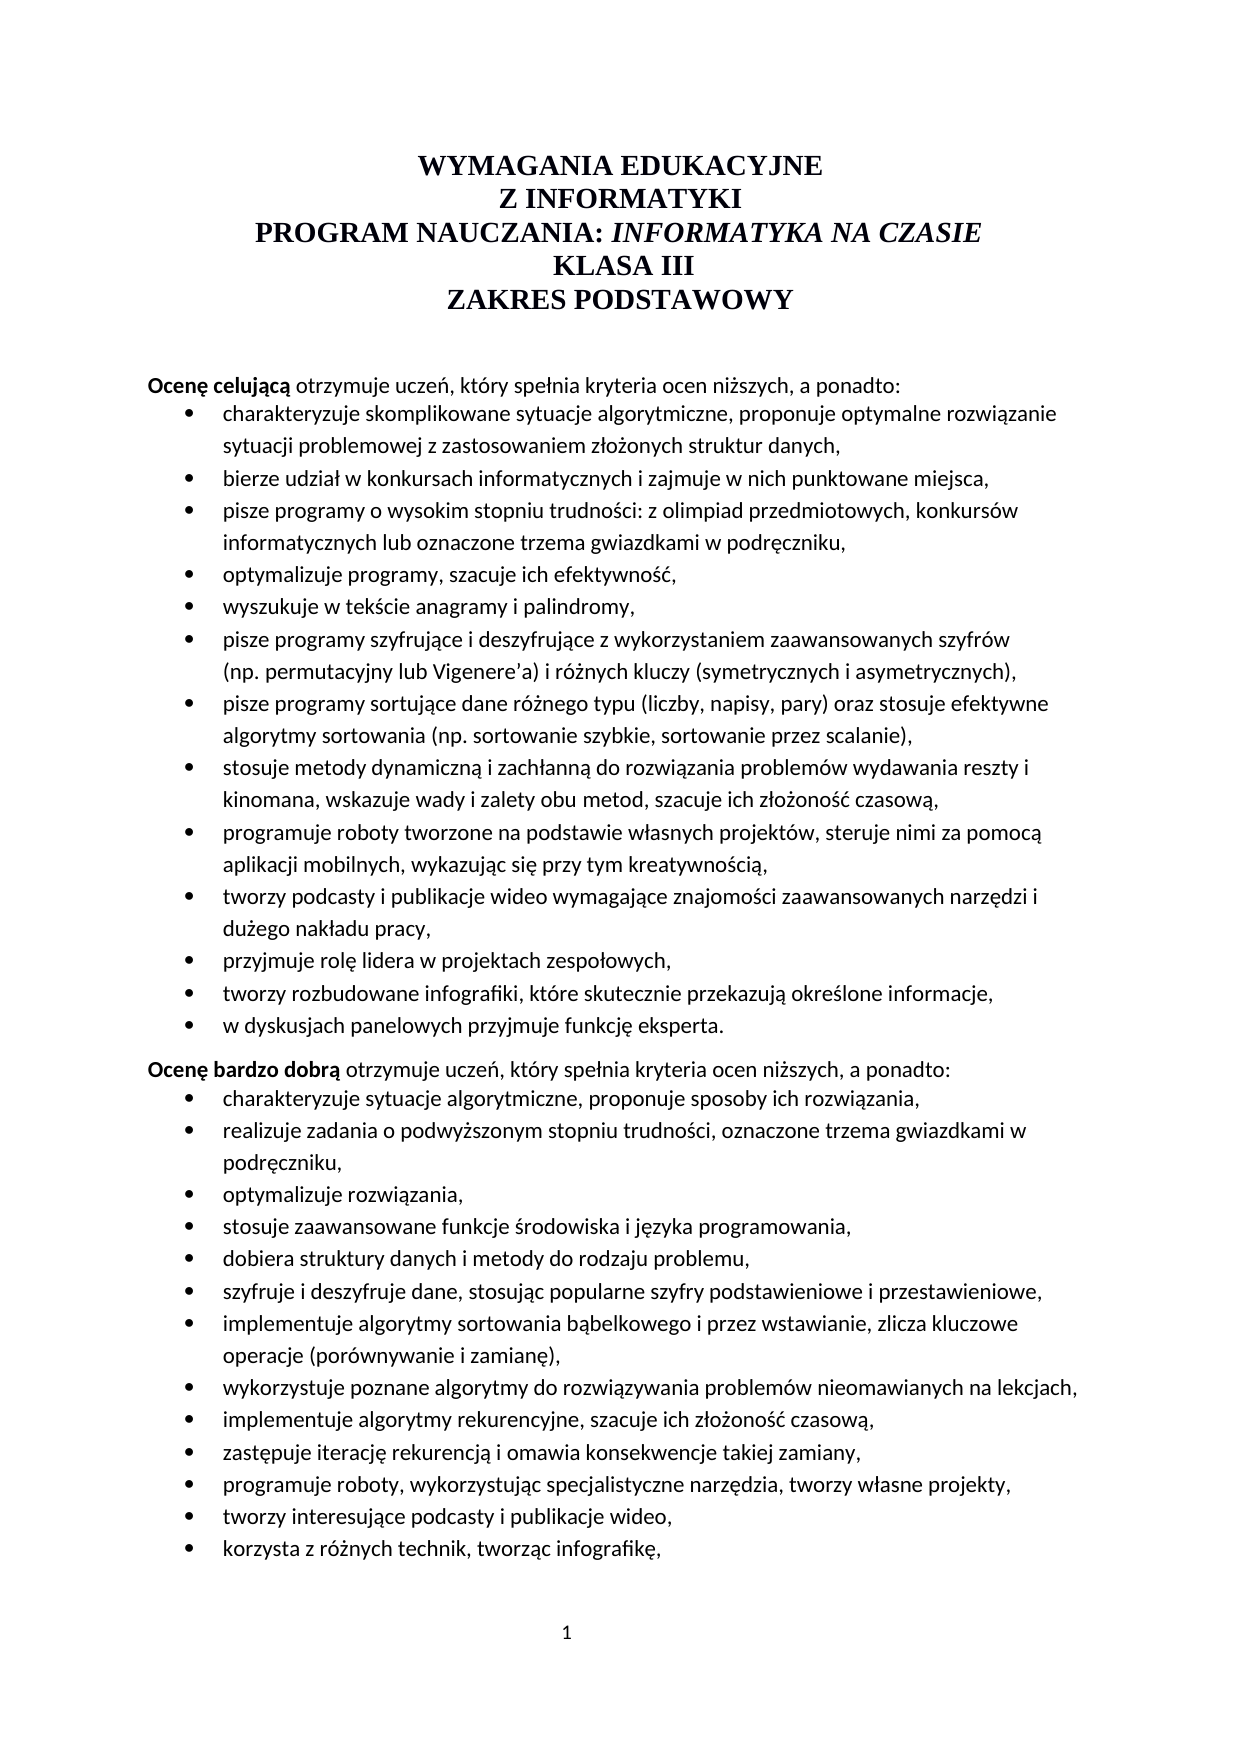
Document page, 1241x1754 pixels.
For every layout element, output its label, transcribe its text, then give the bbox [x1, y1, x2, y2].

list pisze programy o wysokim stopniu trudności: z olimpiad przedmiotowych, konkursów informatycznych lub oznaczone trzema gwiazdkami w podręczniku, [185, 496, 1093, 556]
list programuje roboty, wykorzystując specjalistyczne narzędzia, tworzy własne projekty, [185, 1470, 1093, 1498]
list wyszukuje w tekście anagramy i palindromy, [185, 592, 1093, 621]
list pisze programy szyfrujące i deszyfrujące z wykorzystaniem zaawansowanych szyfrów (np. permutacyjny lub Vigenere’a) i różnych kluczy (symetrycznych i asymetrycznych), [185, 625, 1093, 685]
list charakteryzuje skomplikowane sytuacje algorytmiczne, proponuje optymalne rozwiązanie sytuacji problemowej z zastosowaniem złożonych struktur danych, [185, 399, 1093, 459]
list tworzy rozbudowane infografiki, które skutecznie przekazują określone informacje, [185, 979, 1093, 1007]
list optymalizuje programy, szacuje ich efektywność, [185, 560, 1093, 588]
list korzysta z różnych technik, tworząc infografikę, [185, 1534, 1093, 1562]
list tworzy interesujące podcasty i publikacje wideo, [185, 1502, 1093, 1530]
list implementuje algorytmy rekurencyjne, szacuje ich złożoność czasową, [185, 1406, 1093, 1433]
list stosuje metody dynamiczną i zachłanną do rozwiązania problemów wydawania reszty i kinomana, wskazuje wady i zalety obu metod, szacuje ich złożoność czasową, [185, 753, 1093, 814]
list przyjmuje rolę lidera w projektach zespołowych, [185, 947, 1093, 974]
list programuje roboty tworzone na podstawie własnych projektów, steruje nimi za pomocą aplikacji mobilnych, wykazując się przy tym kreatywnością, [185, 818, 1093, 878]
list stosuje zaawansowane funkcje środowiska i języka programowania, [185, 1212, 1093, 1240]
list optymalizuje rozwiązania, [185, 1180, 1093, 1208]
list realizuje zadania o podwyższonym stopniu trudności, oznaczone trzema gwiazdkami w podręczniku, [185, 1116, 1093, 1176]
list implementuje algorytmy sortowania bąbelkowego i przez wstawianie, zlicza kluczowe operacje (porównywanie i zamianę), [185, 1309, 1093, 1369]
list charakteryzuje sytuacje algorytmiczne, proponuje sposoby ich rozwiązania, [185, 1084, 1093, 1112]
text Ocenę celującą otrzymuje uczeń, który spełnia kryteria ocen niższych, a ponadto: [148, 371, 1093, 399]
list zastępuje iterację rekurencją i omawia konsekwencje takiej zamiany, [185, 1438, 1093, 1466]
list szyfruje i deszyfruje dane, stosując popularne szyfry podstawieniowe i przestawieniowe, [185, 1277, 1093, 1305]
text WYMAGANIA EDUKACYJNE [148, 148, 1093, 181]
list wykorzystuje poznane algorytmy do rozwiązywania problemów nieomawianych na lekcjach, [185, 1373, 1093, 1401]
text Ocenę bardzo dobrą otrzymuje uczeń, który spełnia kryteria ocen niższych, a ponadto: [148, 1056, 1093, 1084]
text KLASA III [148, 248, 1093, 282]
text PROGRAM NAUCZANIA: INFORMATYKA NA CZASIE [148, 215, 1093, 248]
text ZAKRES PODSTAWOWY [148, 282, 1093, 315]
text Z INFORMATYKI [148, 181, 1093, 215]
list dobiera struktury danych i metody do rodzaju problemu, [185, 1244, 1093, 1273]
list bierze udział w konkursach informatycznych i zajmuje w nich punktowane miejsca, [185, 464, 1093, 492]
list pisze programy sortujące dane różnego typu (liczby, napisy, pary) oraz stosuje efektywne algorytmy sortowania (np. sortowanie szybkie, sortowanie przez scalanie), [185, 689, 1093, 749]
list w dyskusjach panelowych przyjmuje funkcję eksperta. [185, 1011, 1093, 1039]
list tworzy podcasty i publikacje wideo wymagające znajomości zaawansowanych narzędzi i dużego nakładu pracy, [185, 882, 1093, 942]
